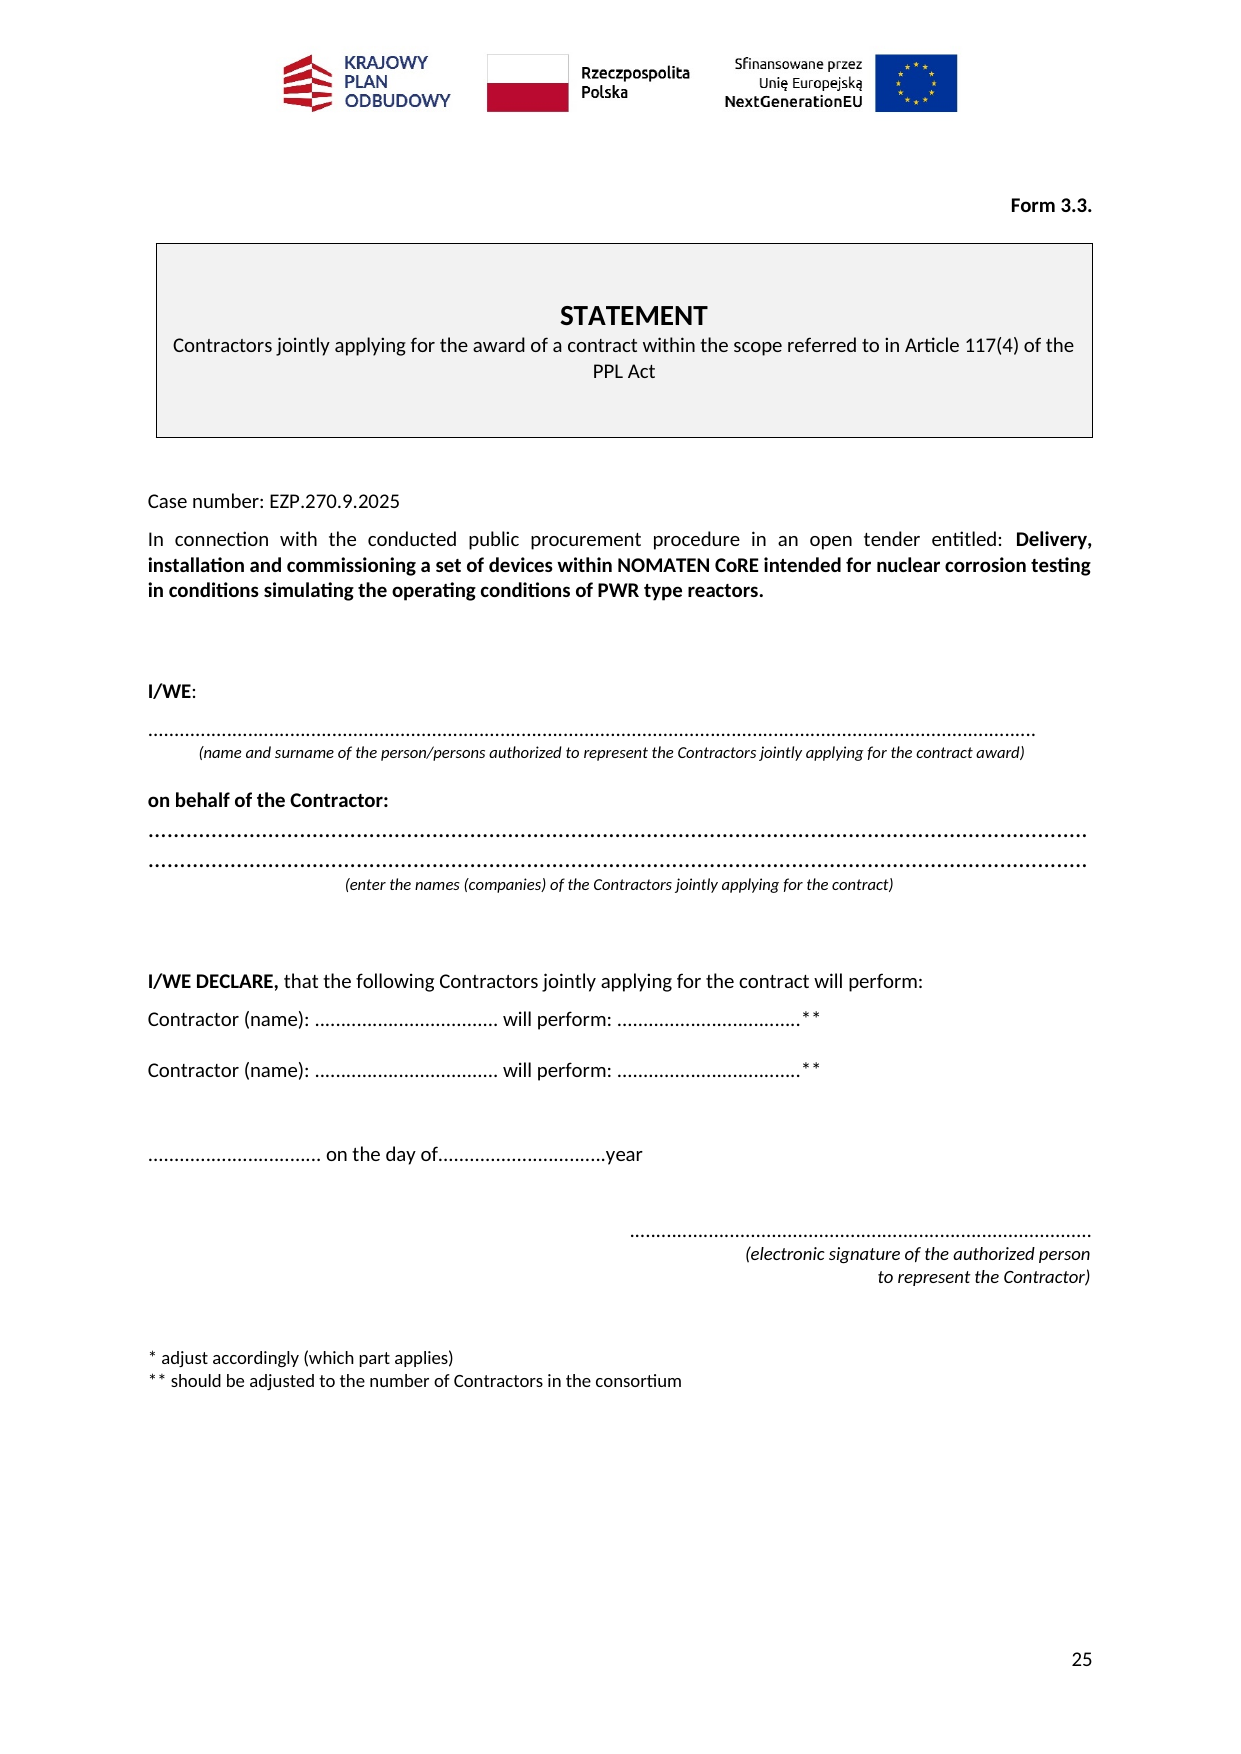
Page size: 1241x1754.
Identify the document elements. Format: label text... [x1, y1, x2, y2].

text I/WE DECLARE, that the following Contractors jointly applying for the contract will perform: [148, 968, 1092, 994]
text Contractor (name): ................................... will perform: ...................................** [148, 1057, 1093, 1083]
text to represent the Contractor) [148, 1265, 1092, 1288]
text (name and surname of the person/persons authorized to represent the Contractors jointly applying for the contract award) [148, 742, 1078, 762]
text ** should be adjusted to the number of Contractors in the consortium [148, 1369, 1092, 1392]
text * adjust accordingly (which part applies) [148, 1346, 1092, 1369]
text I/WE: [148, 679, 1093, 704]
text Form 3.3. [664, 192, 1092, 217]
text Contractor (name): ................................... will perform: ...................................** [148, 1007, 1093, 1032]
text ................................. on the day of................................year [148, 1141, 1092, 1166]
text .......................................................................................................................................................................................................................................................................................................... [148, 813, 1092, 874]
picture [265, 35, 975, 131]
table_header STATEMENT Contractors jointly applying for the award of a contract within the scope referred to in Article 117(4) of the PPL Act [157, 244, 1092, 437]
text Case number: EZP.270.9.2025 [148, 489, 1093, 514]
text (enter the names (companies) of the Contractors jointly applying for the contract) [148, 874, 1092, 894]
text ........................................................................................ (electronic signature of the authorized person [148, 1217, 1092, 1265]
text on behalf of the Contractor: [148, 788, 1092, 813]
text ......................................................................................................................................................................... [148, 717, 1122, 742]
text In connection with the conducted public procurement procedure in an open tender entitled: Delivery, installation and commissioning a set of devices within NOMATEN CoRE intended for nuclear corrosion testing in conditions simulating the operating conditions of PWR type reactors. [148, 527, 1092, 603]
